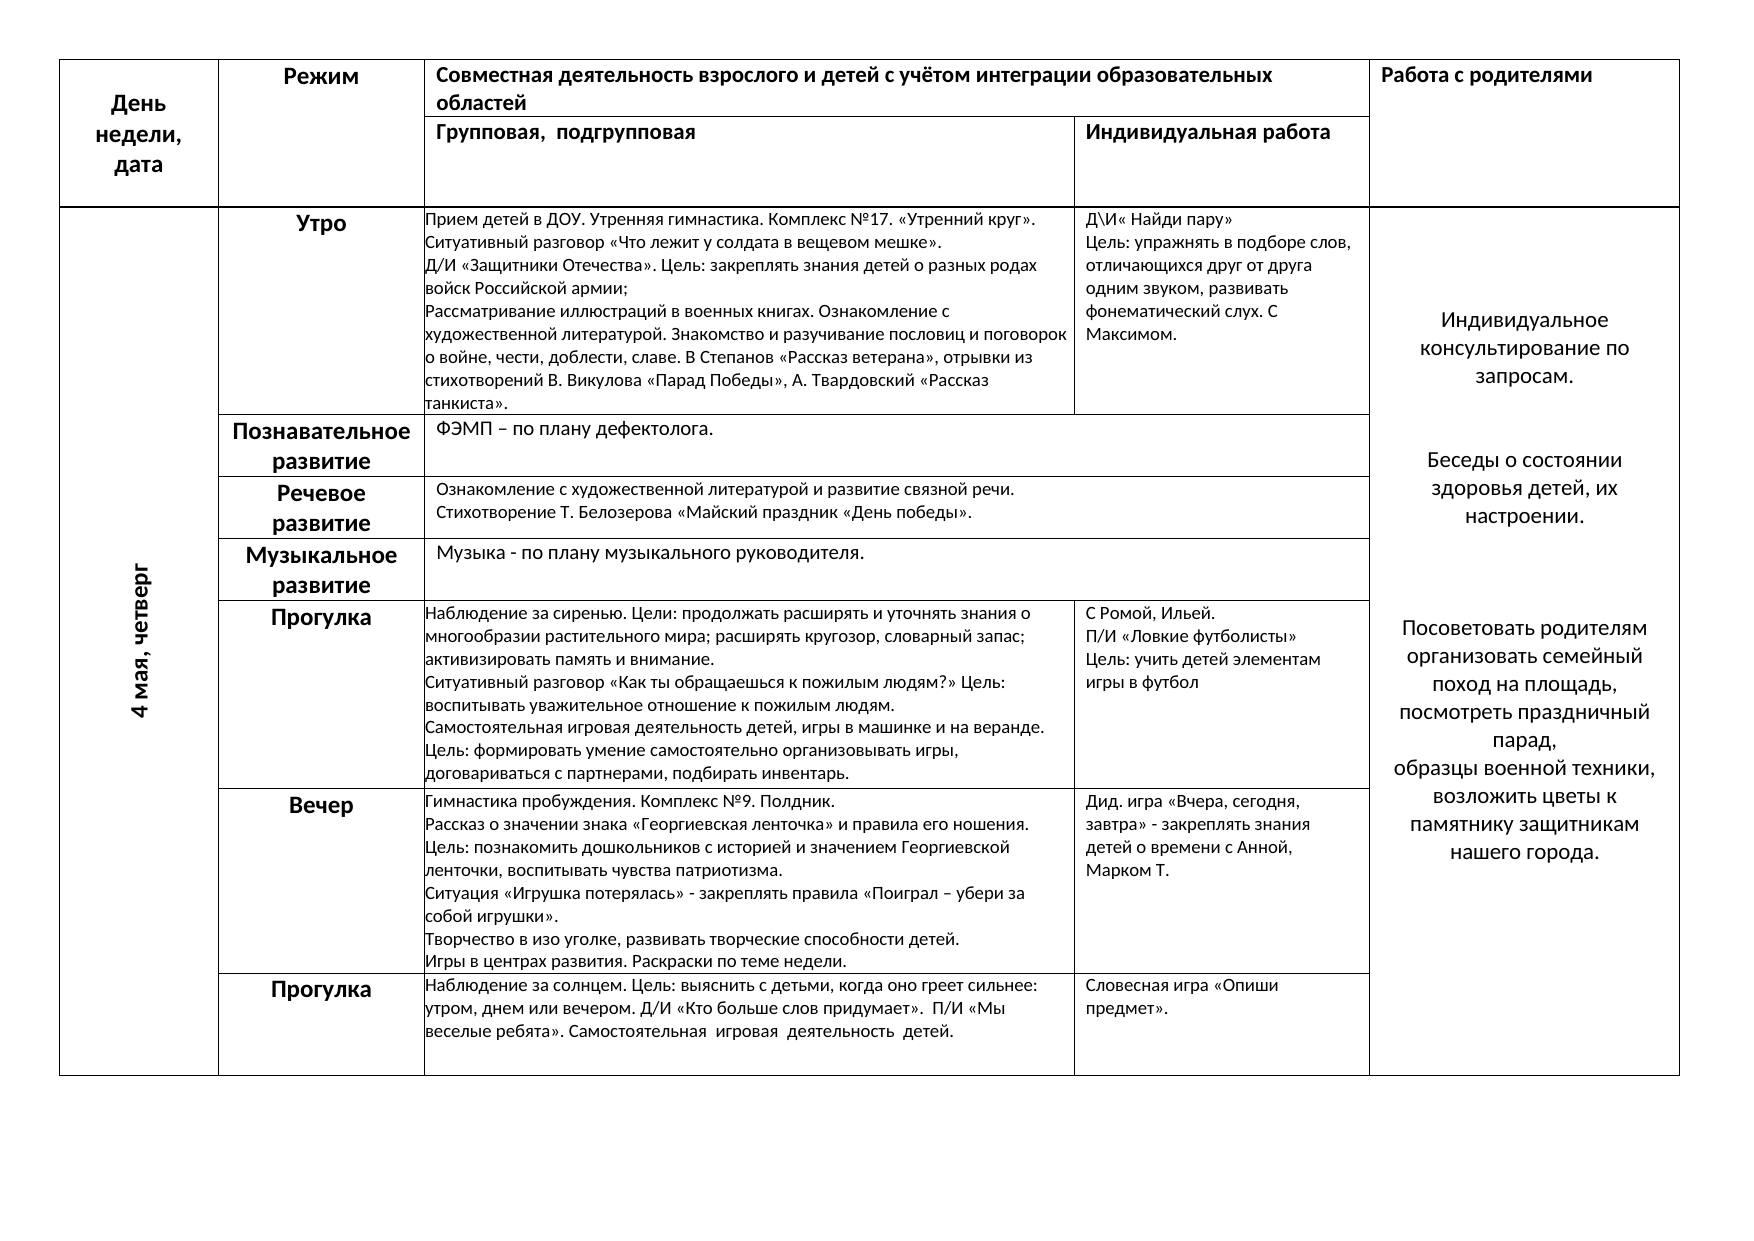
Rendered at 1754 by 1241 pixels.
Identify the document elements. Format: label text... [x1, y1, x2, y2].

table_header Режим [219, 60, 424, 206]
table_cell Ознакомление с художественной литературой и развитие связной речи. Стихотворение Т. Белозерова «Майский праздник «День победы». [425, 477, 1369, 538]
table_cell Познавательное развитие [219, 415, 424, 476]
table_cell Индивидуальное консультирование по запросам. Беседы о состоянии здоровья детей, их настроении. Посоветовать родителям организовать семейный поход на площадь, посмотреть праздничный парад, образцы военной техники, возложить цветы к памятнику защитникам нашего города. [1370, 208, 1679, 1075]
table_header Работа с родителями [1370, 60, 1679, 206]
table_cell Гимнастика пробуждения. Комплекс №9. Полдник. Рассказ о значении знака «Георгиевская ленточка» и правила его ношения. Цель: познакомить дошкольников с историей и значением Георгиевской ленточки, воспитывать чувства патриотизма. Ситуация «Игрушка потерялась» - закреплять правила «Поиграл – убери за собой игрушки». Творчество в изо уголке, развивать творческие способности детей. Игры в центрах развития. Раскраски по теме недели. [425, 789, 1074, 973]
table_cell Утро [219, 208, 424, 414]
table_header День недели, дата [60, 60, 218, 206]
table_cell Музыкальное развитие [219, 539, 424, 600]
table_cell С Ромой, Ильей. П/И «Ловкие футболисты» Цель: учить детей элементам игры в футбол [1075, 601, 1369, 788]
table_cell Групповая, подгрупповая [425, 117, 1074, 206]
table_cell Вечер [219, 789, 424, 973]
table_cell Прогулка [219, 601, 424, 788]
table_cell Наблюдение за солнцем. Цель: выяснить с детьми, когда оно греет сильнее: утром, днем или вечером. Д/И «Кто больше слов придумает». П/И «Мы веселые ребята». Самостоятельная игровая деятельность детей. [425, 974, 1074, 1075]
table_cell Музыка - по плану музыкального руководителя. [425, 539, 1369, 600]
table_header Совместная деятельность взрослого и детей с учётом интеграции образовательных областей [425, 60, 1369, 116]
table_cell Наблюдение за сиренью. Цели: продолжать расширять и уточнять знания о многообразии растительного мира; расширять кругозор, словарный запас; активизировать память и внимание. Ситуативный разговор «Как ты обращаешься к пожилым людям?» Цель: воспитывать уважительное отношение к пожилым людям. Самостоятельная игровая деятельность детей, игры в машинке и на веранде. Цель: формировать умение самостоятельно организовывать игры, договариваться с партнерами, подбирать инвентарь. [425, 601, 1074, 788]
table_cell Прогулка [219, 974, 424, 1075]
table_cell Дид. игра «Вчера, сегодня, завтра» - закреплять знания детей о времени с Анной, Марком Т. [1075, 789, 1369, 973]
table_cell 4 мая, четверг [60, 208, 218, 1075]
table_cell Д\И« Найди пару» Цель: упражнять в подборе слов, отличающихся друг от друга одним звуком, развивать фонематический слух. С Максимом. [1075, 208, 1369, 414]
table_cell ФЭМП – по плану дефектолога. [425, 415, 1369, 476]
table_cell Прием детей в ДОУ. Утренняя гимнастика. Комплекс №17. «Утренний круг». Ситуативный разговор «Что лежит у солдата в вещевом мешке». Д/И «Защитники Отечества». Цель: закреплять знания детей о разных родах войск Российской армии; Рассматривание иллюстраций в военных книгах. Ознакомление с художественной литературой. Знакомство и разучивание пословиц и поговорок о войне, чести, доблести, славе. В Степанов «Рассказ ветерана», отрывки из стихотворений В. Викулова «Парад Победы», А. Твардовский «Рассказ танкиста». [425, 208, 1074, 414]
table_cell Речевое развитие [219, 477, 424, 538]
table_cell Индивидуальная работа [1075, 117, 1369, 206]
table_cell Словесная игра «Опиши предмет». [1075, 974, 1369, 1075]
